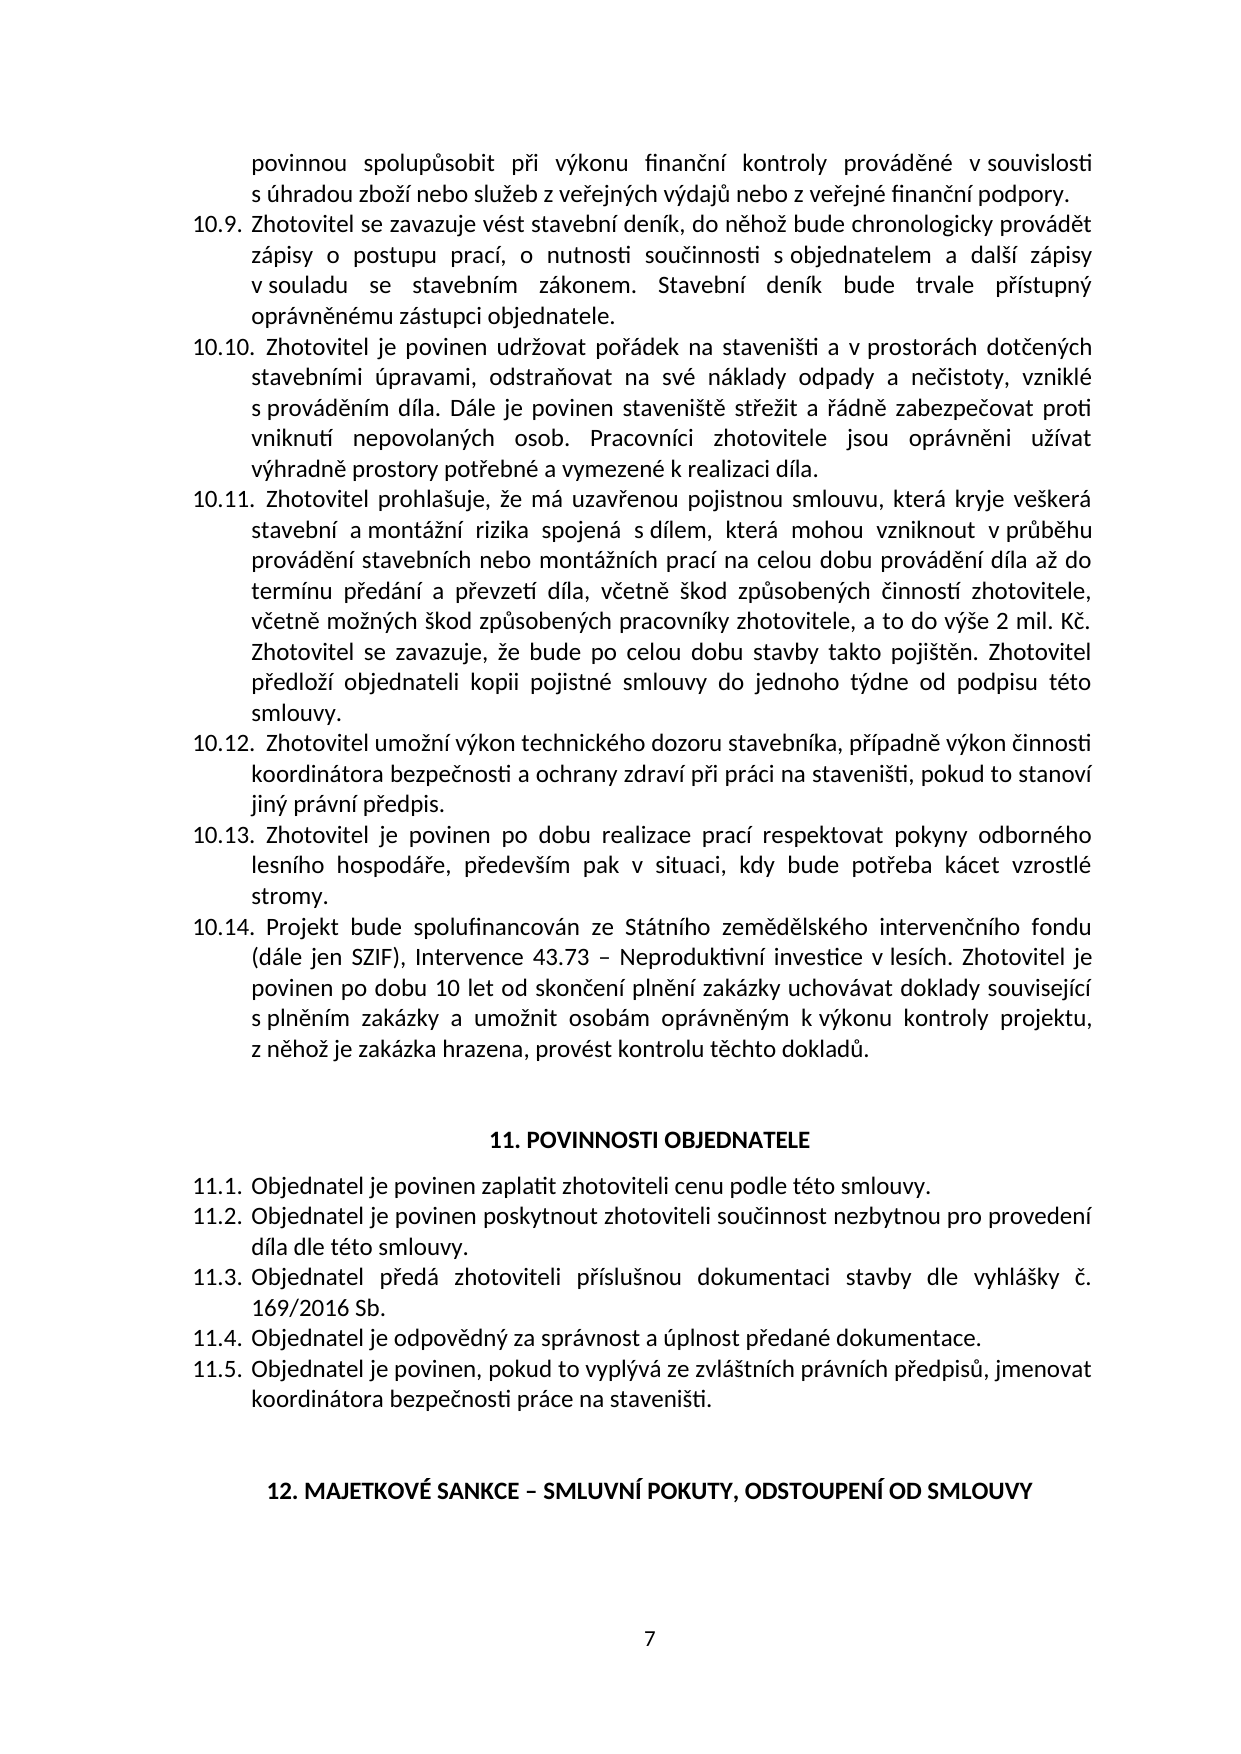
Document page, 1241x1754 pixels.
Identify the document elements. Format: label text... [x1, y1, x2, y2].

list Objednatel je povinen zaplatit zhotoviteli cenu podle této smlouvy. [192, 1170, 1093, 1201]
list Projekt bude spolufinancován ze Státního zemědělského intervenčního fondu (dále jen SZIF), Intervence 43.73 – Neproduktivní investice v lesích. Zhotovitel je povinen po dobu 10 let od skončení plnění zakázky uchovávat doklady související s plněním zakázky a umožnit osobám oprávněným k výkonu kontroly projektu, z něhož je zakázka hrazena, provést kontrolu těchto dokladů. [192, 911, 1093, 1063]
list POVINNOSTI OBJEDNATELE [207, 1124, 1093, 1155]
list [192, 148, 1093, 209]
list Zhotovitel umožní výkon technického dozoru stavebníka, případně výkon činnosti koordinátora bezpečnosti a ochrany zdraví při práci na staveništi, pokud to stanoví jiný právní předpis. [192, 727, 1093, 819]
list Zhotovitel je povinen udržovat pořádek na staveništi a v prostorách dotčených stavebními úpravami, odstraňovat na své náklady odpady a nečistoty, vzniklé s prováděním díla. Dále je povinen staveniště střežit a řádně zabezpečovat proti vniknutí nepovolaných osob. Pracovníci zhotovitele jsou oprávněni užívat výhradně prostory potřebné a vymezené k realizaci díla. [192, 331, 1093, 483]
list Objednatel je povinen poskytnout zhotoviteli součinnost nezbytnou pro provedení díla dle této smlouvy. [192, 1201, 1093, 1262]
list MAJETKOVÉ SANKCE – SMLUVNÍ POKUTY, ODSTOUPENÍ OD SMLOUVY [207, 1475, 1093, 1506]
list Objednatel je odpovědný za správnost a úplnost předané dokumentace. [192, 1323, 1093, 1353]
list Objednatel je povinen, pokud to vyplývá ze zvláštních právních předpisů, jmenovat koordinátora bezpečnosti práce na staveništi. [192, 1353, 1093, 1414]
list Objednatel předá zhotoviteli příslušnou dokumentaci stavby dle vyhlášky č. 169/2016 Sb. [192, 1262, 1093, 1323]
list Zhotovitel je povinen po dobu realizace prací respektovat pokyny odborného lesního hospodáře, především pak v situaci, kdy bude potřeba kácet vzrostlé stromy. [192, 819, 1093, 911]
list Zhotovitel prohlašuje, že má uzavřenou pojistnou smlouvu, která kryje veškerá stavební a montážní rizika spojená s dílem, která mohou vzniknout v průběhu provádění stavebních nebo montážních prací na celou dobu provádění díla až do termínu předání a převzetí díla, včetně škod způsobených činností zhotovitele, včetně možných škod způsobených pracovníky zhotovitele, a to do výše 2 mil. Kč. Zhotovitel se zavazuje, že bude po celou dobu stavby takto pojištěn. Zhotovitel předloží objednateli kopii pojistné smlouvy do jednoho týdne od podpisu této smlouvy. [192, 483, 1093, 727]
list Zhotovitel se zavazuje vést stavební deník, do něhož bude chronologicky provádět zápisy o postupu prací, o nutnosti součinnosti s objednatelem a další zápisy v souladu se stavebním zákonem. Stavební deník bude trvale přístupný oprávněnému zástupci objednatele. [192, 209, 1093, 331]
